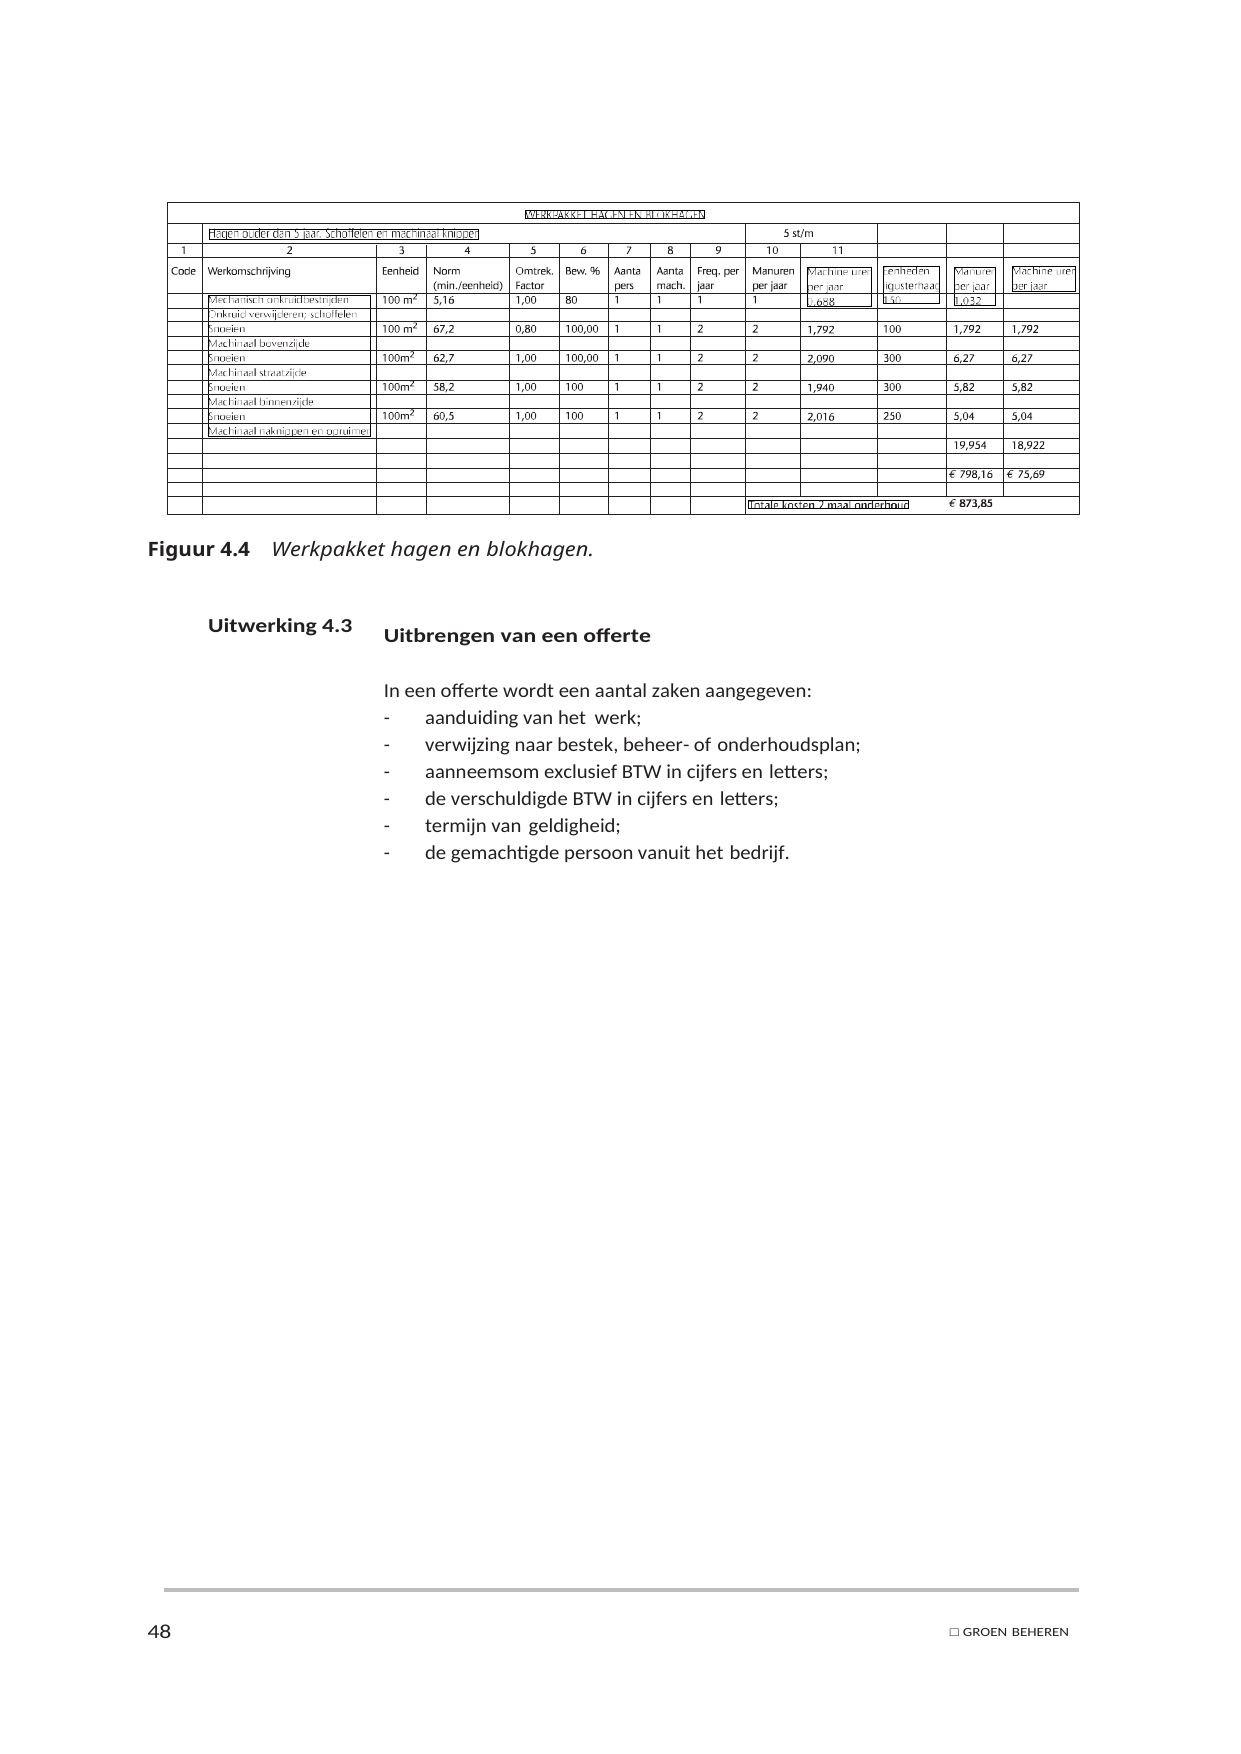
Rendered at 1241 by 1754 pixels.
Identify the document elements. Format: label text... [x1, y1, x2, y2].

picture [209, 337, 370, 350]
list verwijzing naar bestek, beheer- of onderhoudsplan; [383, 732, 1107, 756]
picture [209, 395, 370, 408]
text Figuur 4.4 Werkpakket hagen en blokhagen. [147, 536, 1107, 563]
list de gemachtigde persoon vanuit het bedrijf. [383, 841, 1107, 865]
picture [1013, 267, 1075, 291]
list aanduiding van het werk; [383, 705, 1107, 729]
picture [884, 267, 939, 293]
picture [209, 409, 370, 423]
list de verschuldigde BTW in cijfers en letters; [383, 786, 1107, 810]
picture [209, 381, 370, 394]
picture [209, 351, 370, 364]
subtitle Uitbrengen van een offerte [384, 624, 1107, 648]
picture [749, 501, 908, 508]
picture [209, 365, 370, 380]
picture [955, 268, 995, 293]
picture [210, 230, 478, 239]
list aanneemsom exclusief BTW in cijfers en letters; [383, 759, 1107, 783]
picture [808, 294, 871, 306]
text In een offerte wordt een aantal zaken aangegeven: [384, 678, 1107, 702]
picture [955, 294, 995, 305]
list termijn van geldigheid; [383, 813, 1107, 838]
picture [209, 322, 370, 336]
text 48 □ GROEN BEHEREN [147, 1619, 1107, 1643]
picture [209, 296, 370, 308]
picture [209, 309, 370, 321]
picture [526, 211, 704, 218]
picture [808, 268, 871, 293]
subtitle Uitwerking 4.3 [208, 613, 354, 638]
picture [884, 294, 939, 303]
picture [209, 424, 370, 436]
